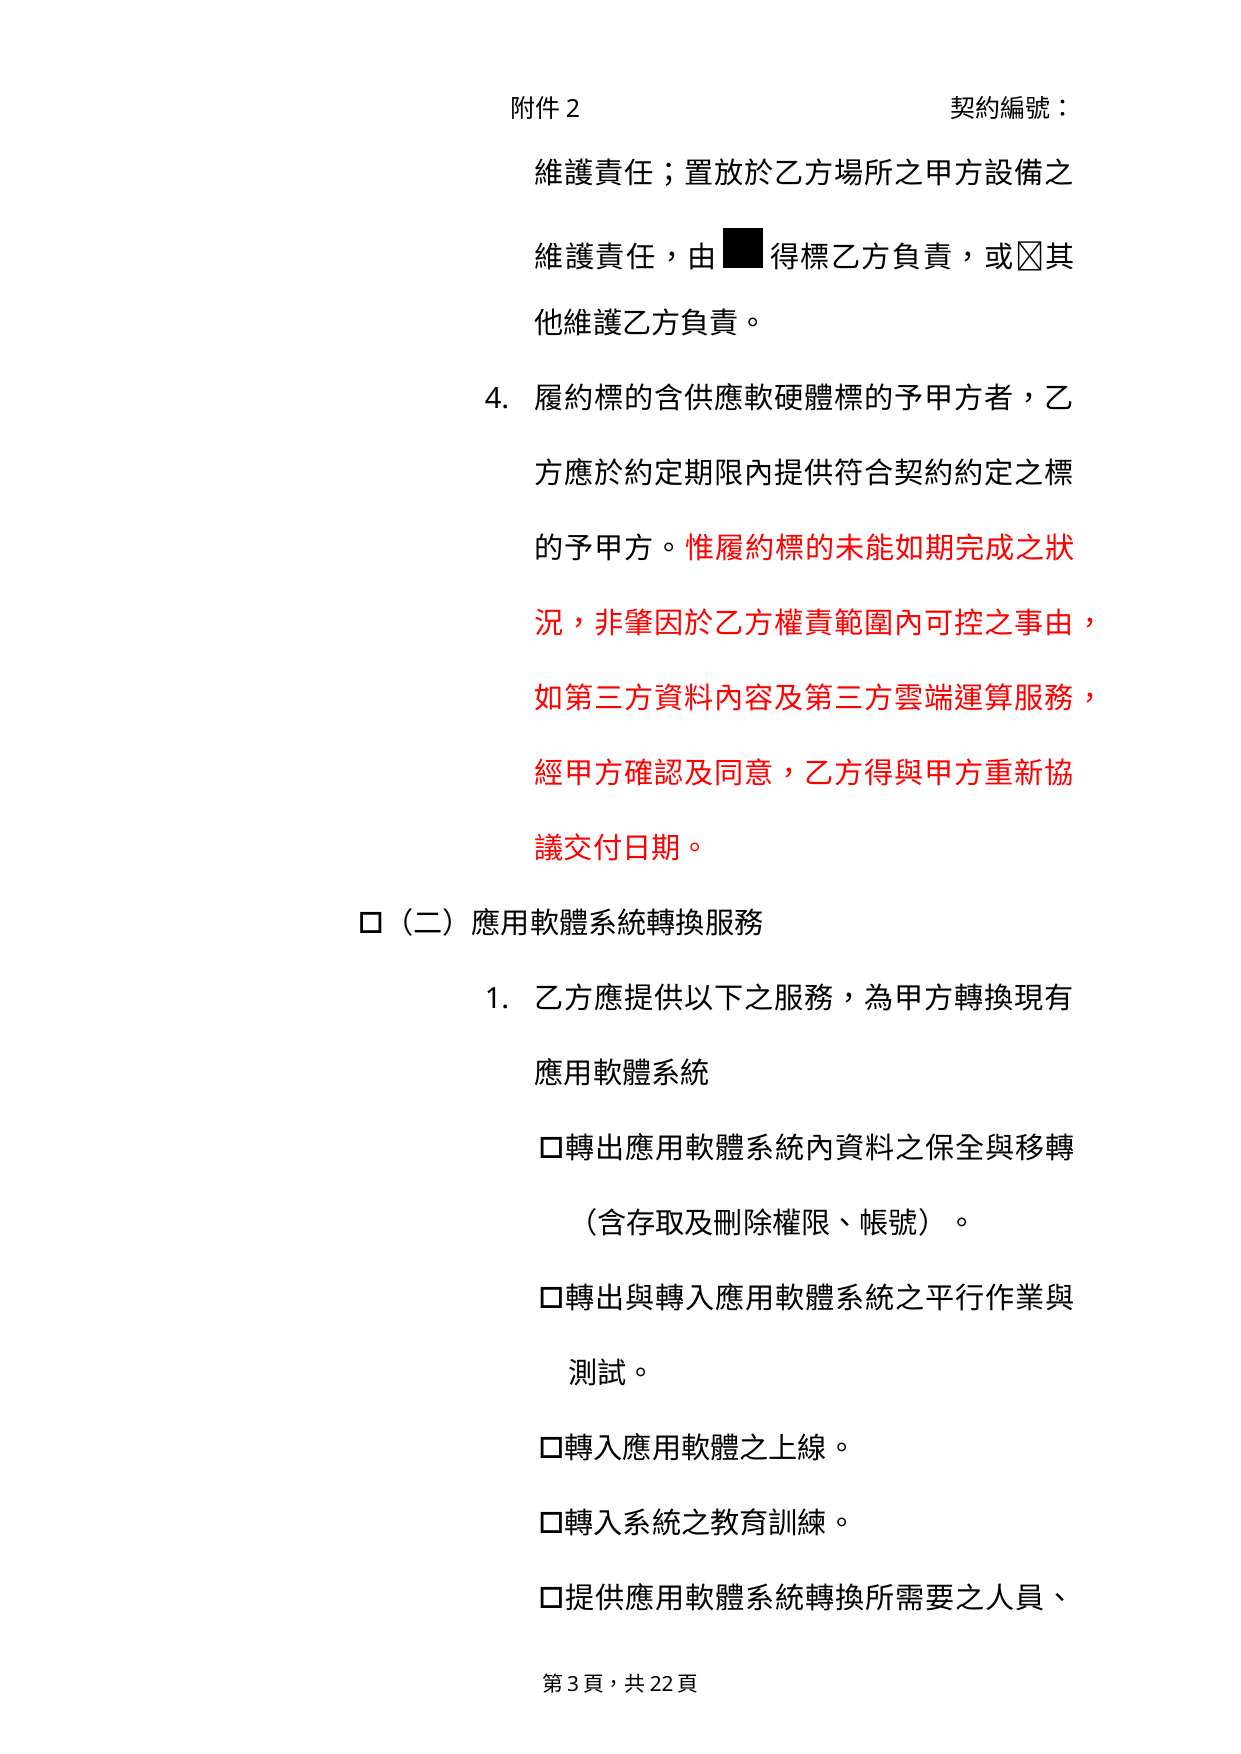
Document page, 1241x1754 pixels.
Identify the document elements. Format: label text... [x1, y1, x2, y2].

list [538, 1558, 1075, 1633]
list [484, 133, 1075, 358]
list 轉出與轉入應用軟體系統之平行作業與測試。 [538, 1258, 1075, 1408]
list 轉入應用軟體之上線。 [538, 1408, 1075, 1483]
list （二）應用軟體系統轉換服務 [358, 883, 1075, 958]
list 乙方應提供以下之服務，為甲方轉換現有應用軟體系統 [484, 958, 1075, 1108]
list 轉出應用軟體系統內資料之保全與移轉（含存取及刪除權限、帳號）。 [538, 1108, 1075, 1258]
list 轉入系統之教育訓練。 [538, 1483, 1075, 1558]
list 履約標的含供應軟硬體標的予甲方者，乙方應於約定期限內提供符合契約約定之標的予甲方。惟履約標的未能如期完成之狀況，非肇因於乙方權責範圍內可控之事由，如第三方資料內容及第三方雲端運算服務，經甲方確認及同意，乙方得與甲方重新協議交付日期。 [484, 358, 1075, 883]
